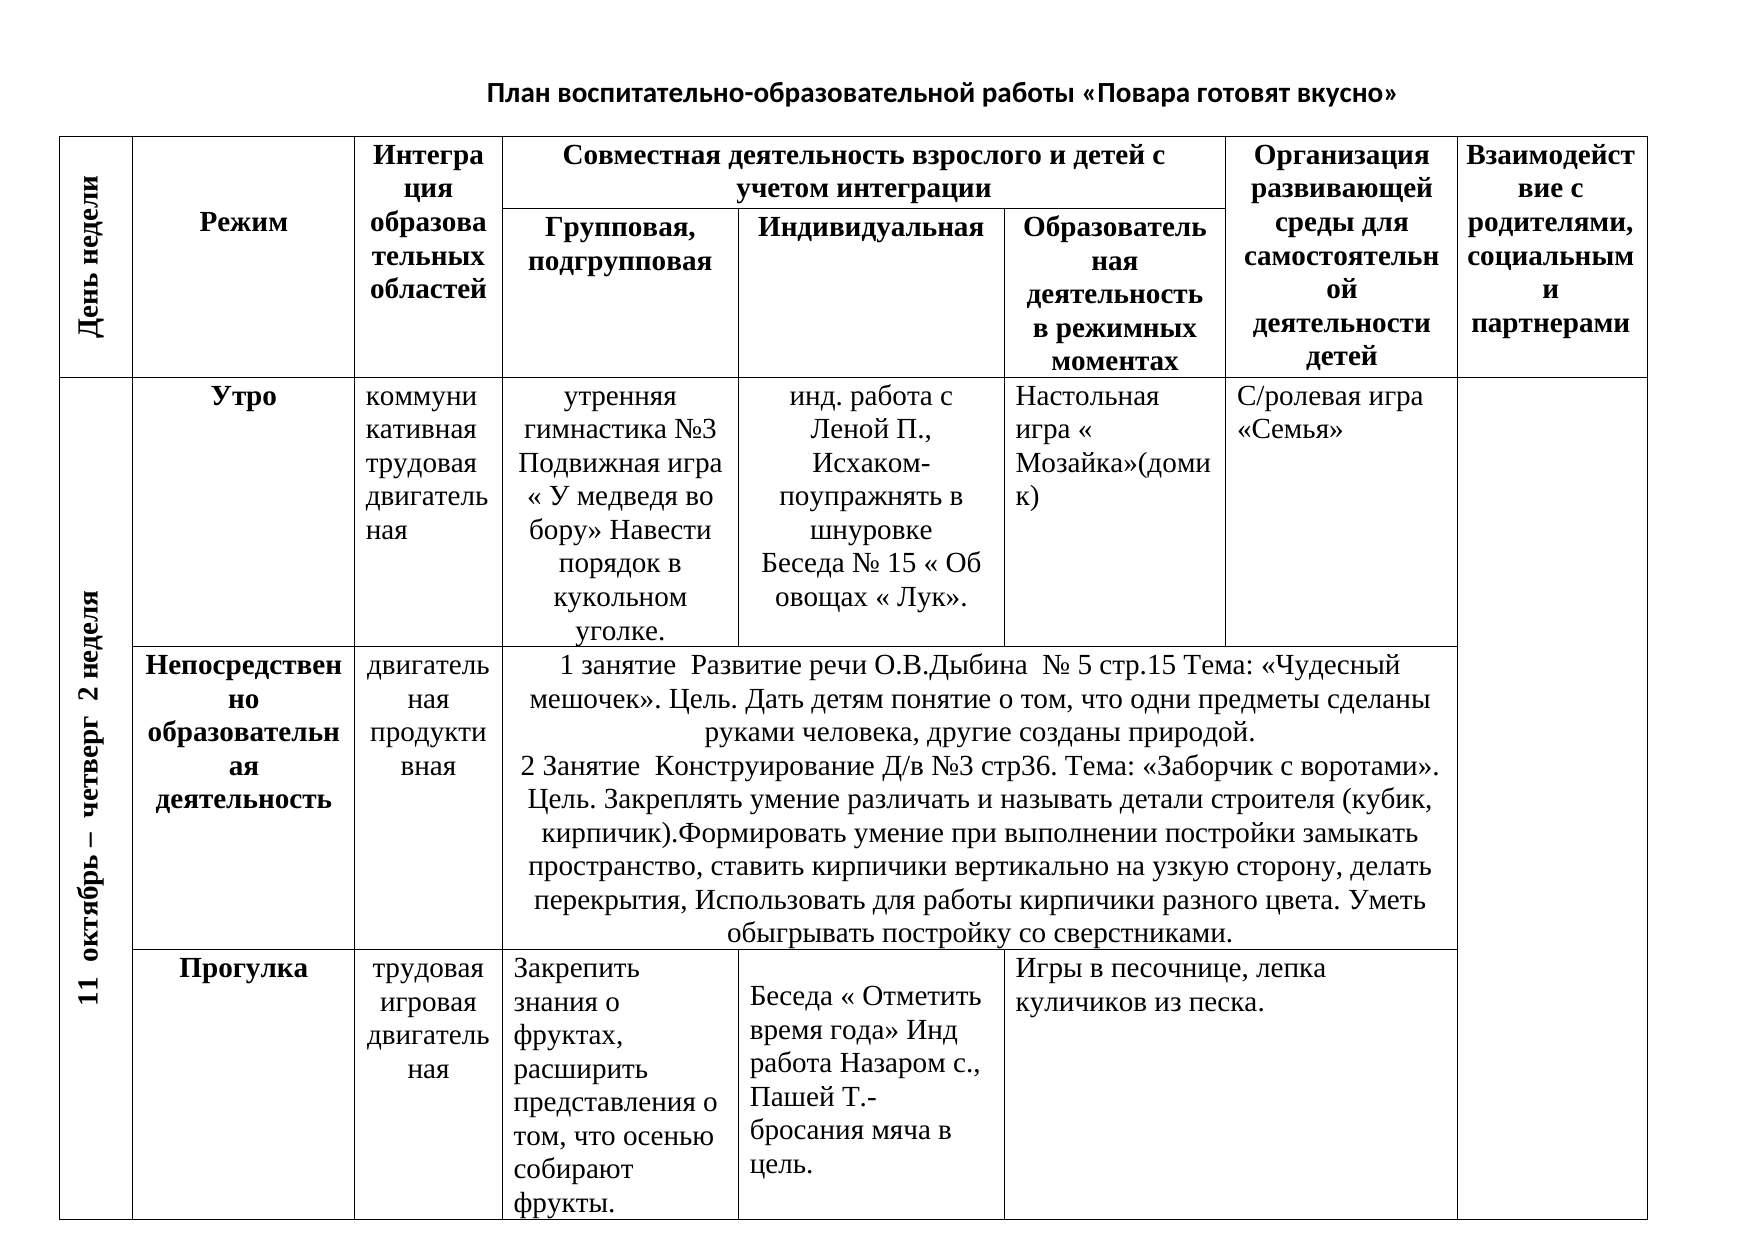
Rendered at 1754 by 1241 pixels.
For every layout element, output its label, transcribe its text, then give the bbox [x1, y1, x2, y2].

table_cell [1458, 378, 1647, 1218]
table_header Совместная деятельность взрослого и детей с учетом интеграции [503, 137, 1225, 208]
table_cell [355, 950, 502, 1218]
table_cell двигательная продуктивная [355, 647, 502, 949]
table_header Режим [133, 137, 354, 377]
table_cell С/ролевая игра «Семья» [1226, 378, 1457, 646]
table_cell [739, 950, 1004, 1218]
table_header Организация развивающей среды для самостоятельной деятельности детей [1226, 137, 1457, 377]
text План воспитательно-образовательной работы «Повара готовят вкусно» [118, 74, 1636, 110]
table_cell инд. работа с Леной П., Исхаком- поупражнять в шнуровке Беседа № 15 « Об овощах « Лук». [739, 378, 1004, 646]
table_cell Групповая, подгрупповая [503, 209, 738, 377]
table_cell утренняя гимнастика №3 Подвижная игра « У медведя во бору» Навести порядок в кукольном уголке. [503, 378, 738, 646]
table_header Взаимодействие с родителями, социальными партнерами [1458, 137, 1647, 377]
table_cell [1005, 950, 1457, 1218]
table_cell коммуникативная трудовая двигательная [355, 378, 502, 646]
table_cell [503, 950, 738, 1218]
table_cell Настольная игра « Мозайка»(домик) [1005, 378, 1225, 646]
table_cell Прогулка [133, 950, 354, 1218]
table_cell Утро [133, 378, 354, 646]
table_header Интеграция образовательных областей [355, 137, 502, 377]
table_cell 11 октябрь – четверг 2 неделя [60, 378, 132, 1218]
table_cell Индивидуальная [739, 209, 1004, 377]
table_cell Образовательная деятельность в режимных моментах [1005, 209, 1225, 377]
table_cell Непосредственно образовательная деятельность [133, 647, 354, 949]
table_header День недели [60, 137, 132, 377]
table_cell 1 занятие Развитие речи О.В.Дыбина № 5 стр.15 Тема: «Чудесный мешочек». Цель. Дать детям понятие о том, что одни предметы сделаны руками человека, другие созданы природой. 2 Занятие Конструирование Д/в №3 стр36. Тема: «Заборчик с воротами». Цель. Закреплять умение различать и называть детали строителя (кубик, кирпичик).Формировать умение при выполнении постройки замыкать пространство, ставить кирпичики вертикально на узкую сторону, делать перекрытия, Использовать для работы кирпичики разного цвета. Уметь обыгрывать постройку со сверстниками. [503, 647, 1457, 949]
